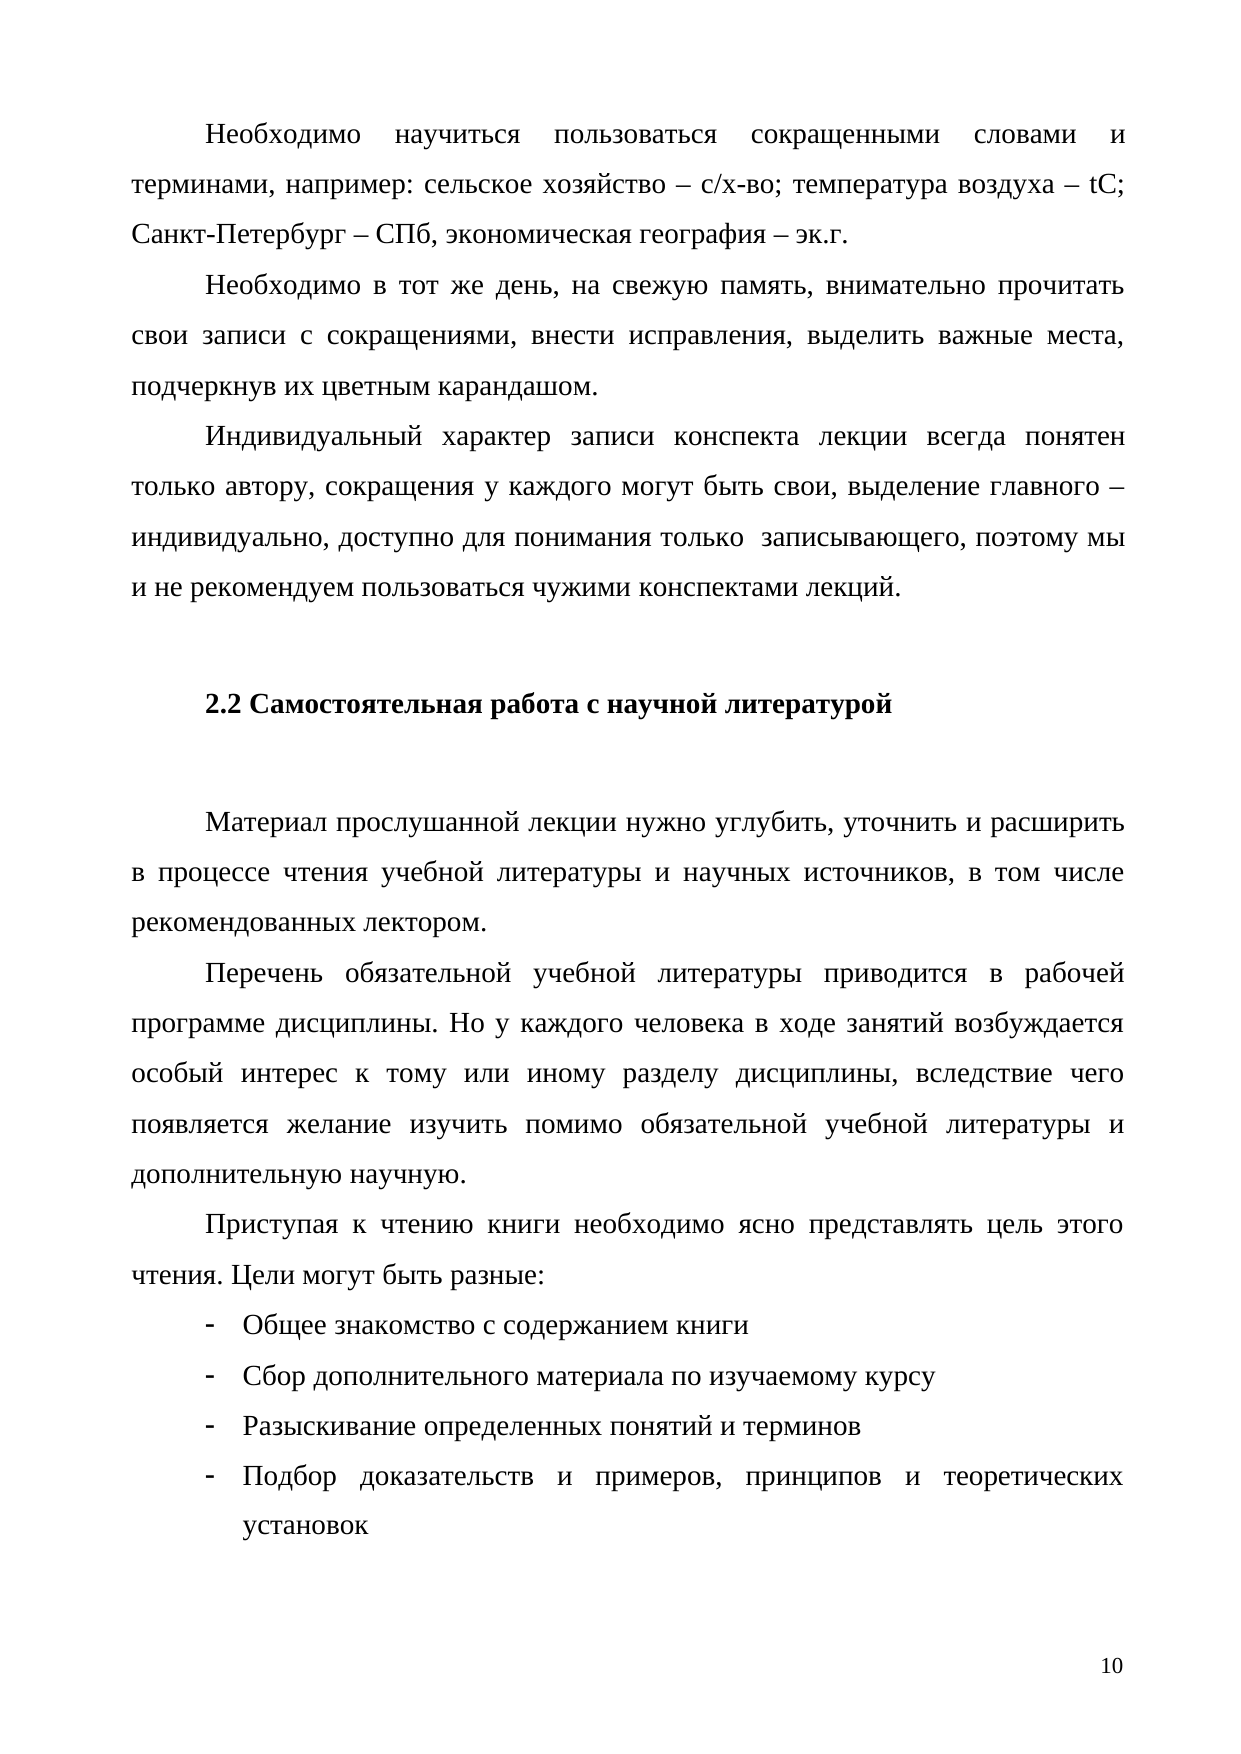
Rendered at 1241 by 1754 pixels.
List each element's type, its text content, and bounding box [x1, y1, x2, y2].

text Материал прослушанной лекции нужно углубить, уточнить и расширить в процессе чтения учебной литературы и научных источников, в том числе рекомендованных лектором. [131, 804, 1126, 938]
subtitle Самостоятельная работа с научной литературой [205, 686, 1138, 720]
text Перечень обязательной учебной литературы приводится в рабочей программе дисциплины. Но у каждого человека в ходе занятий возбуждается особый интерес к тому или иному разделу дисциплины, вследствие чего появляется желание изучить помимо обязательной учебной литературы и дополнительную научную. [131, 955, 1125, 1190]
text Приступая к чтению книги необходимо ясно представлять цель этого чтения. Цели могут быть разные: [131, 1207, 1125, 1290]
list Разыскивание определенных понятий и терминов [205, 1408, 1138, 1442]
text Индивидуальный характер записи конспекта лекции всегда понятен только автору, сокращения у каждого могут быть свои, выделение главного – индивидуально, доступно для понимания только записывающего, поэтому мы и не рекомендуем пользоваться чужими конспектами лекций. [131, 418, 1126, 603]
list Общее знакомство с содержанием книги [205, 1307, 1138, 1341]
list Сбор дополнительного материала по изучаемому курсу [205, 1358, 1138, 1391]
text Необходимо научиться пользоваться сокращенными словами и терминами, например: сельское хозяйство – с/х-во; температура воздуха – tС; Санкт-Петербург – СПб, экономическая география – эк.г. [131, 116, 1126, 250]
list Подбор доказательств и примеров, принципов и теоретических установок [205, 1458, 1125, 1540]
text Необходимо в тот же день, на свежую память, внимательно прочитать свои записи с сокращениями, внести исправления, выделить важные места, подчеркнув их цветным карандашом. [131, 267, 1125, 401]
